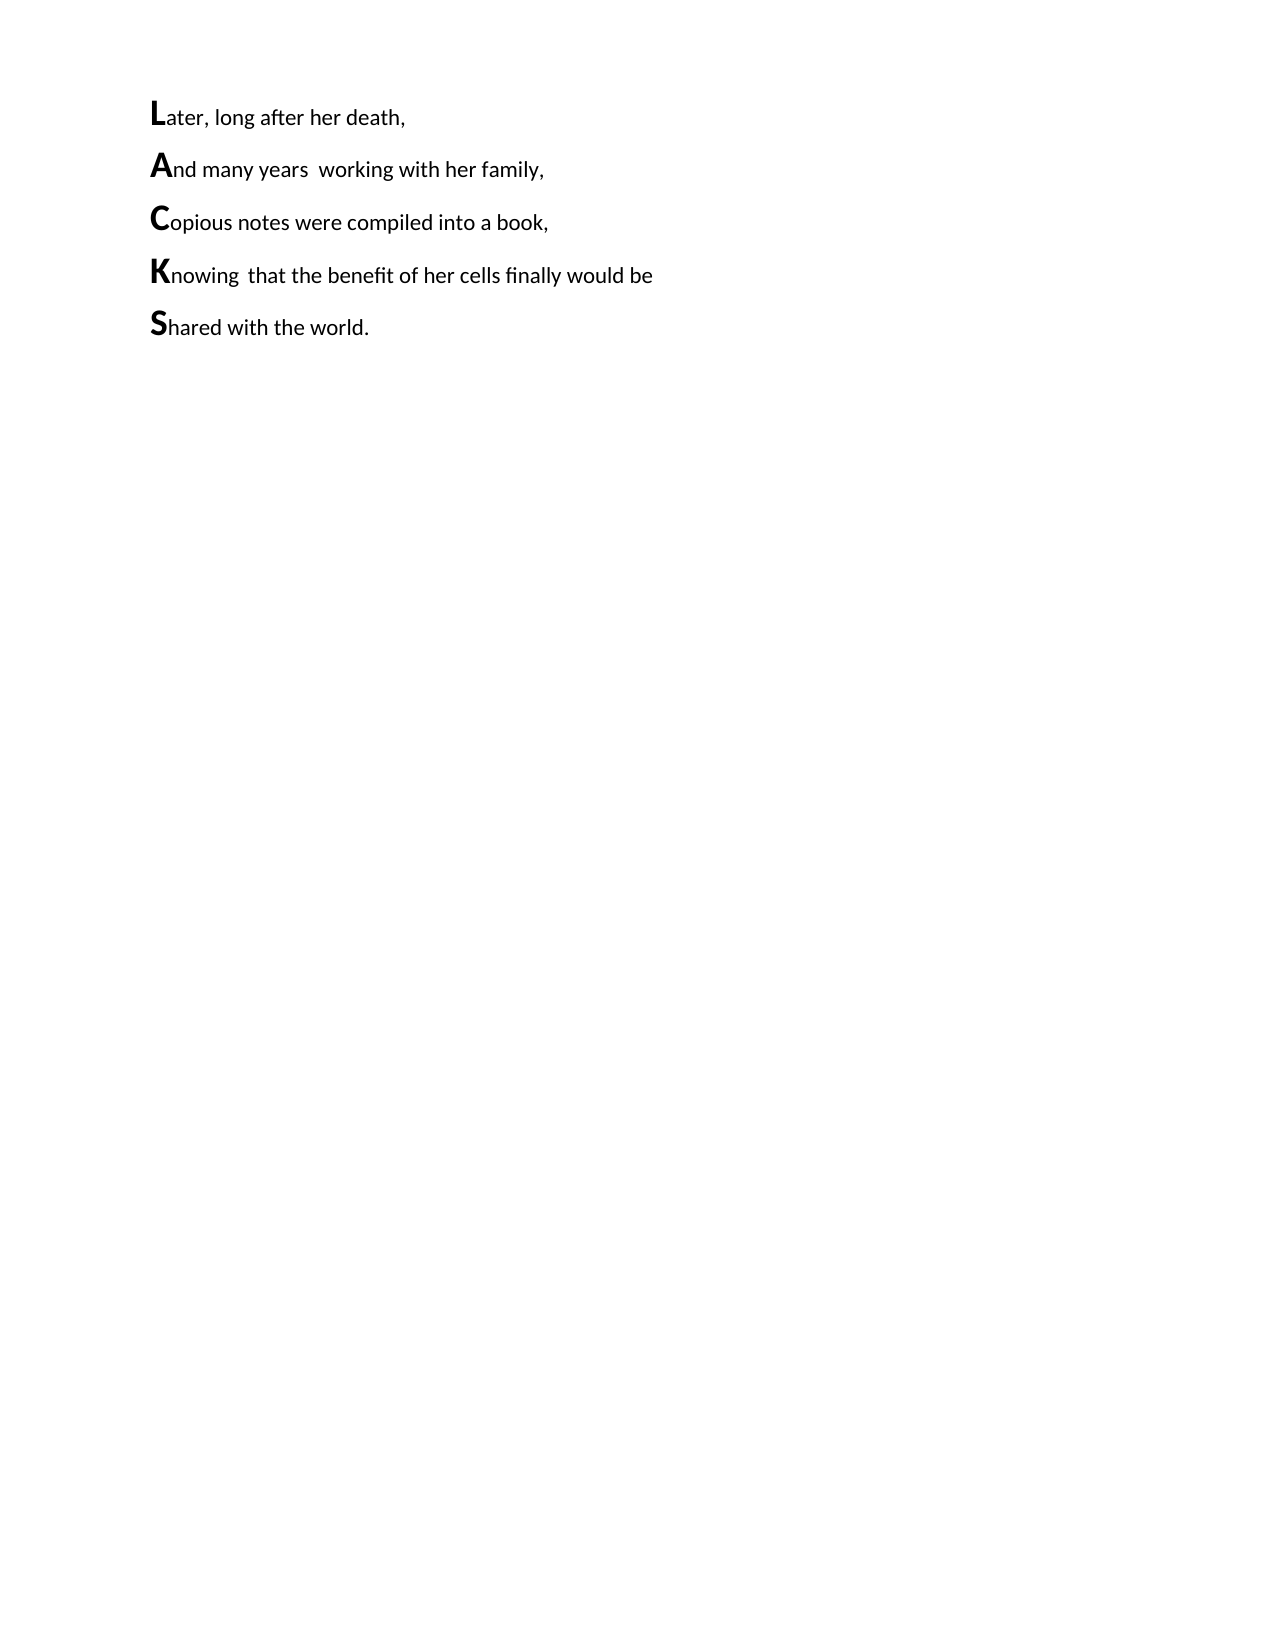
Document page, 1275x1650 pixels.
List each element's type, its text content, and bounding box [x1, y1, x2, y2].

text Knowing that the benefit of her cells finally would be [150, 247, 1125, 292]
text Copious notes were compiled into a book, [150, 194, 1125, 240]
text Later, long after her death, [150, 88, 1125, 134]
text Shared with the world. [150, 299, 1125, 345]
text And many years working with her family, [150, 141, 1125, 187]
